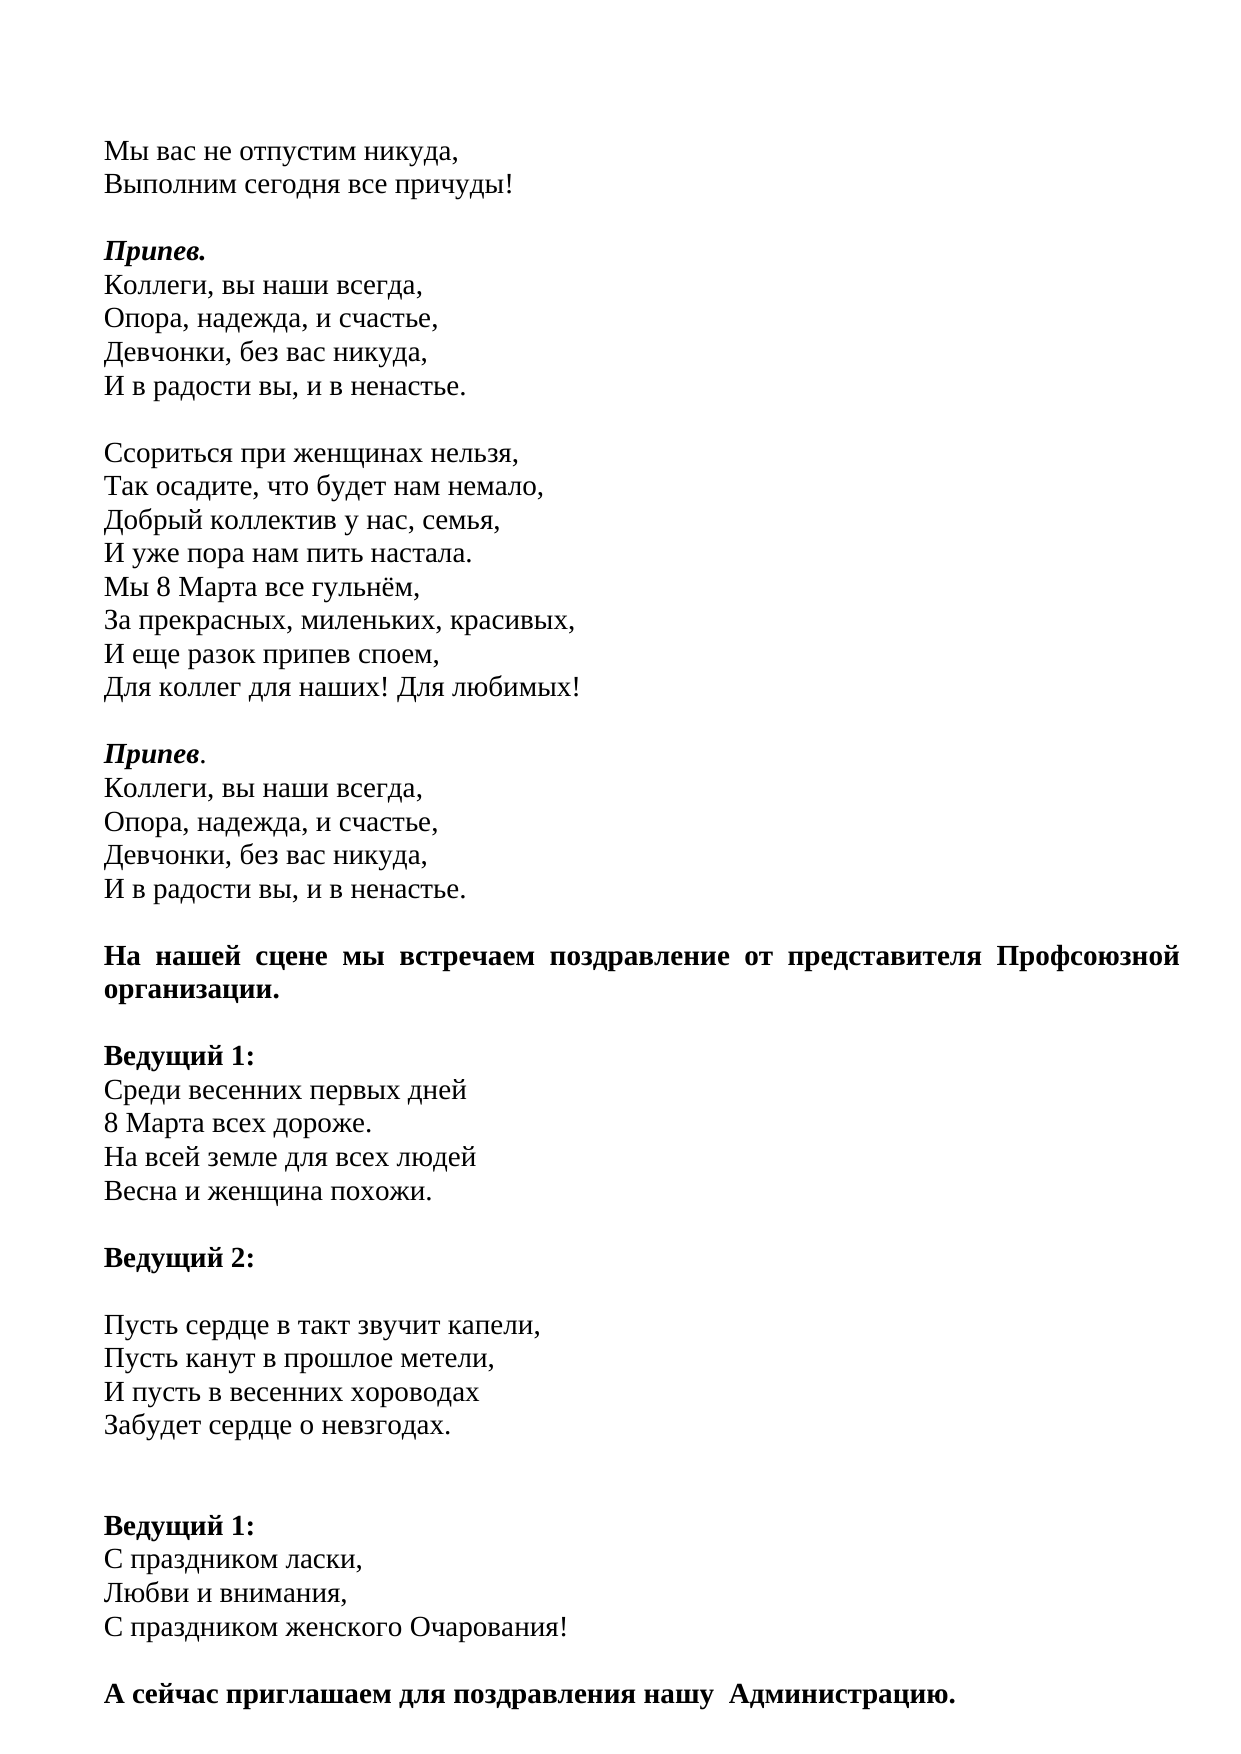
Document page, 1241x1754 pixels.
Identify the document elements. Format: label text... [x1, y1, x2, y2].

text На всей земле для всех людей [103, 1139, 1181, 1173]
text Ведущий 2: [103, 1240, 1181, 1273]
text Забудет сердце о невзгодах. [103, 1407, 1181, 1441]
text Припев. [103, 737, 1181, 770]
text Припев. [103, 233, 1181, 267]
text Пусть канут в прошлое метели, [103, 1340, 1181, 1374]
text 8 Марта всех дороже. [103, 1106, 1181, 1139]
text Среди весенних первых дней [103, 1072, 1181, 1106]
text Весна и женщина похожи. [103, 1173, 1181, 1206]
text С праздником женского Очарования! [103, 1609, 1181, 1642]
text Коллеги, вы наши всегда, Опора, надежда, и счастье, Девчонки, без вас никуда, И в радости вы, и в ненастье. [103, 770, 1181, 904]
text Любви и внимания, [103, 1575, 1181, 1609]
text А сейчас приглашаем для поздравления нашу Администрацию. [103, 1676, 1181, 1709]
text Ведущий 1: [103, 1038, 1181, 1072]
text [103, 133, 1181, 200]
text Ведущий 1: [103, 1508, 1181, 1542]
text На нашей сцене мы встречаем поздравление от представителя Профсоюзной организации. [103, 938, 1181, 1005]
text Пусть сердце в такт звучит капели, [103, 1307, 1181, 1340]
text Коллеги, вы наши всегда, Опора, надежда, и счастье, Девчонки, без вас никуда, И в радости вы, и в ненастье. [103, 267, 1181, 401]
text Ссориться при женщинах нельзя, Так осадите, что будет нам немало, Добрый коллектив у нас, семья, И уже пора нам пить настала. Мы 8 Марта все гульнём, За прекрасных, миленьких, красивых, И еще разок припев споем, Для коллег для наших! Для любимых! [103, 401, 1181, 703]
text И пусть в весенних хороводах [103, 1374, 1181, 1407]
text С праздником ласки, [103, 1542, 1181, 1575]
